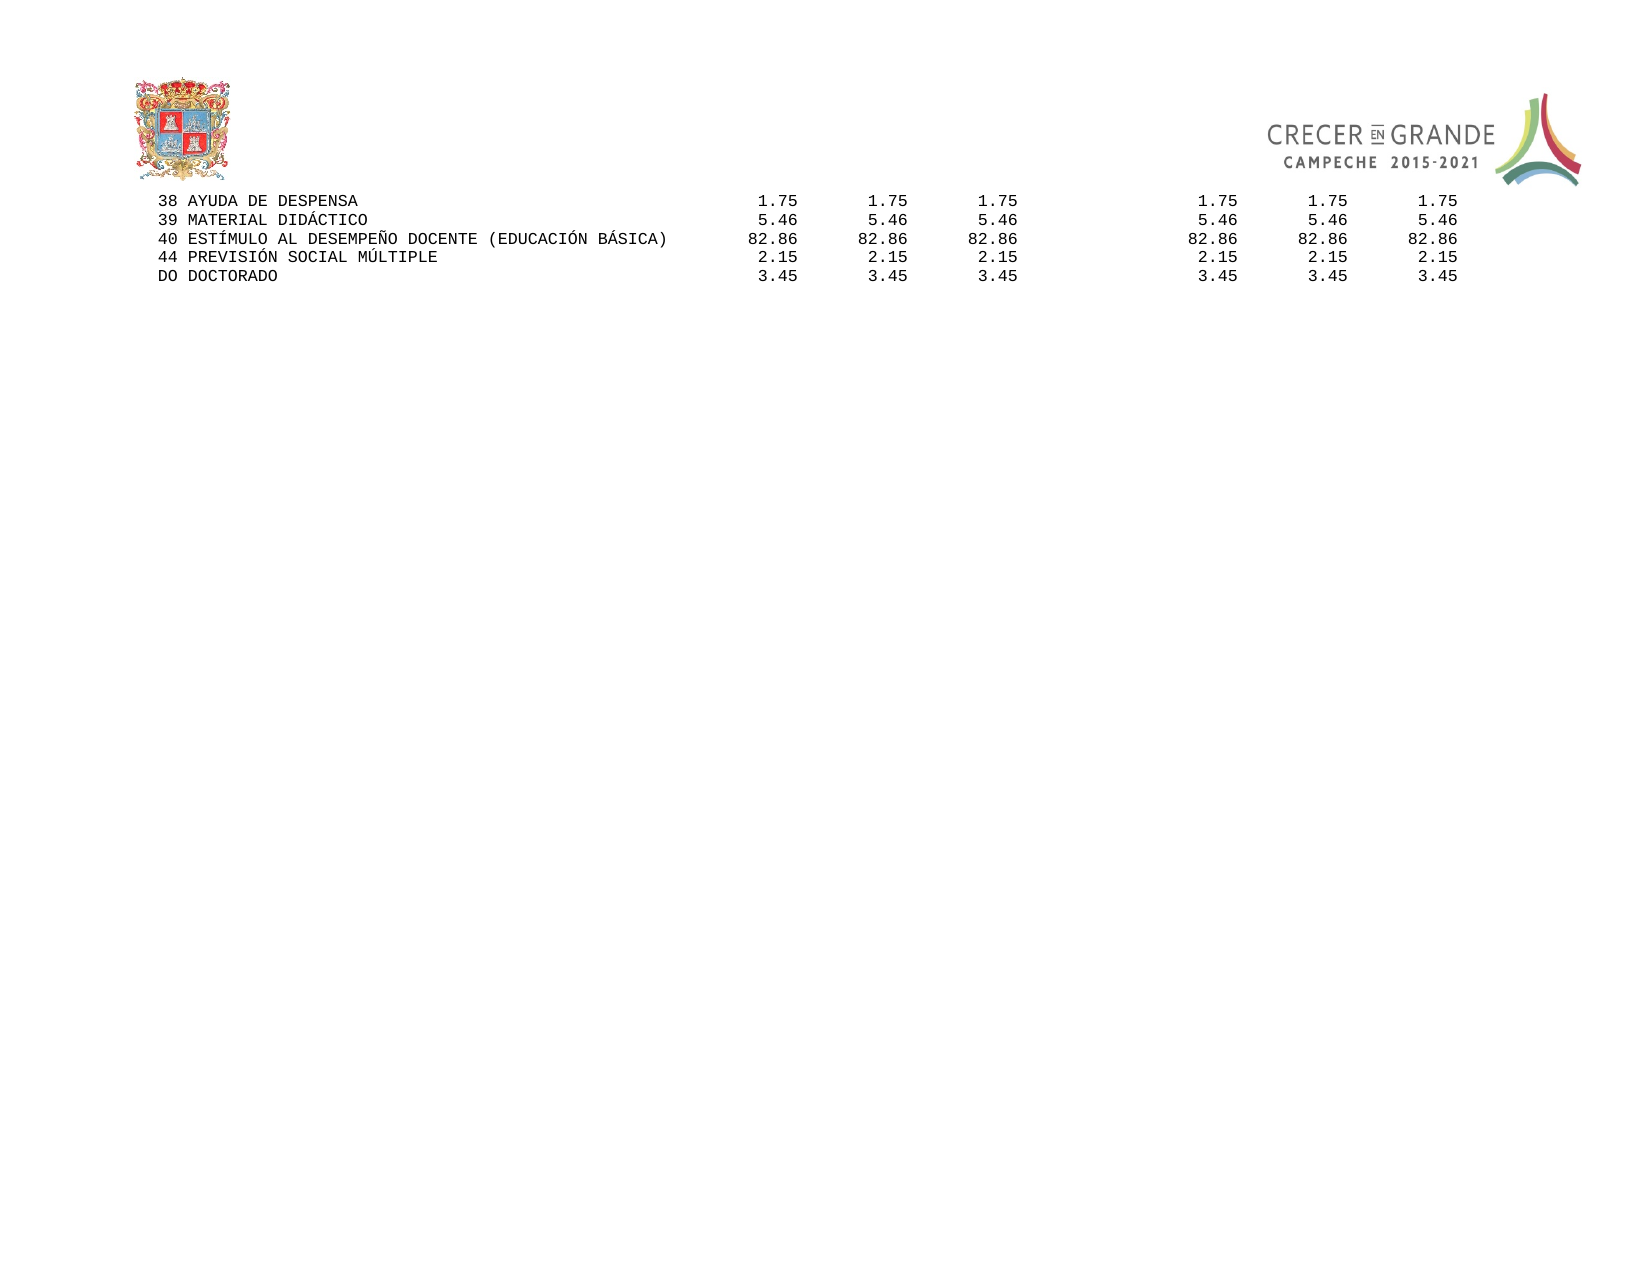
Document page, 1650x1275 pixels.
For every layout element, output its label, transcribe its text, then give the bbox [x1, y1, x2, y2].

picture [1262, 87, 1586, 190]
text 40 ESTÍMULO AL DESEMPEÑO DOCENTE (EDUCACIÓN BÁSICA) 82.86 82.86 82.86 82.86 82.86 82.86 [148, 230, 1502, 249]
text DO DOCTORADO 3.45 3.45 3.45 3.45 3.45 3.45 [148, 268, 1502, 287]
text 44 PREVISIÓN SOCIAL MÚLTIPLE 2.15 2.15 2.15 2.15 2.15 2.15 [148, 249, 1502, 268]
picture [133, 77, 231, 181]
text 38 AYUDA DE DESPENSA 1.75 1.75 1.75 1.75 1.75 1.75 [148, 192, 1502, 211]
text 39 MATERIAL DIDÁCTICO 5.46 5.46 5.46 5.46 5.46 5.46 [148, 211, 1502, 230]
